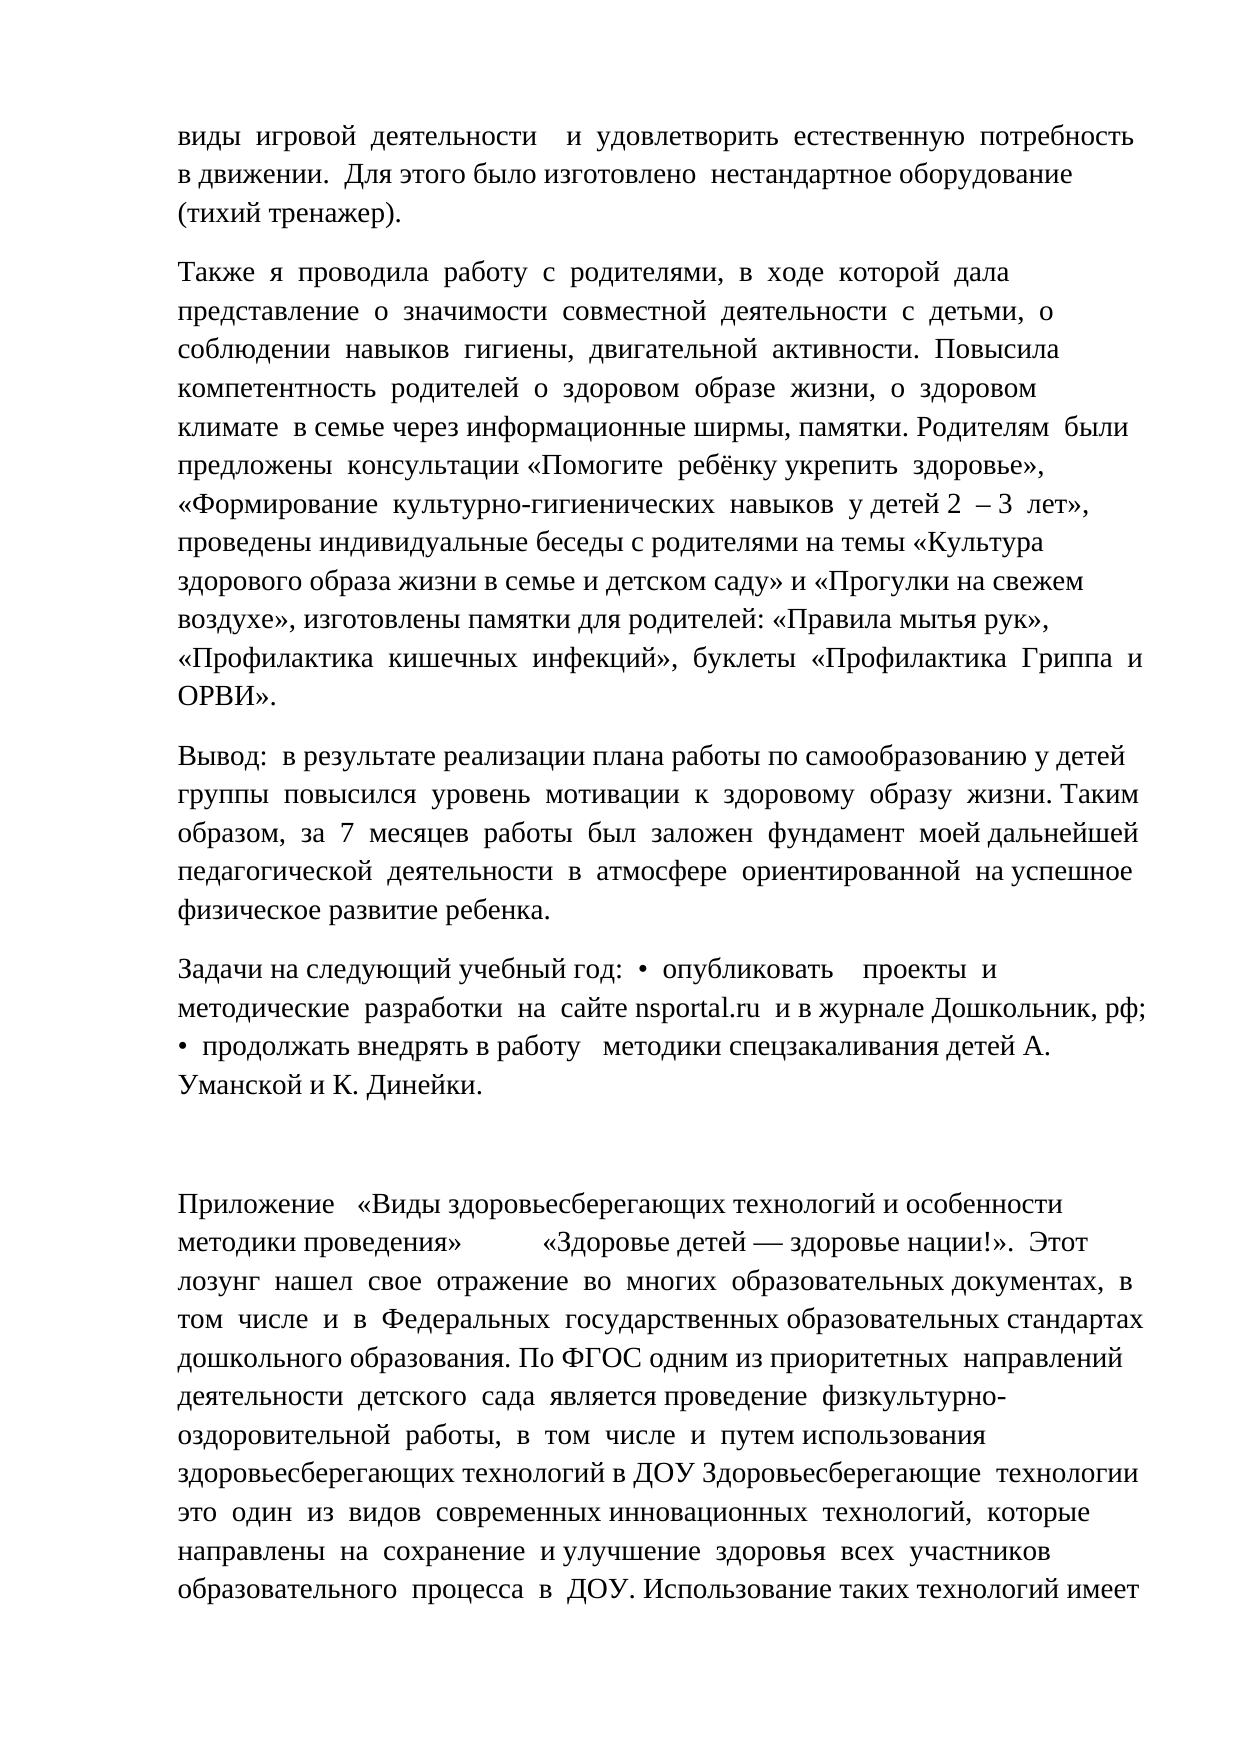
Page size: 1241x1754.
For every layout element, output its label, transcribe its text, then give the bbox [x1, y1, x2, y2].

text Также я проводила работу с родителями, в ходе которой дала представление о значимости совместной деятельности с детьми, о соблюдении навыков гигиены, двигательной активности. Повысила компетентность родителей о здоровом образе жизни, о здоровом климате в семье через информационные ширмы, памятки. Родителям были предложены консультации «Помогите ребёнку укрепить здоровье», «Формирование культурно-гигиенических навыков у детей 2 – 3 лет», проведены индивидуальные беседы с родителями на темы «Культура здорового образа жизни в семье и детском саду» и «Прогулки на свежем воздухе», изготовлены памятки для родителей: «Правила мытья рук», «Профилактика кишечных инфекций», буклеты «Профилактика Гриппа и ОРВИ». [177, 254, 1152, 712]
text виды игровой деятельности и удовлетворить естественную потребность в движении. Для этого было изготовлено нестандартное оборудование (тихий тренажер). [177, 118, 1152, 229]
text Вывод: в результате реализации плана работы по самообразованию у детей группы повысился уровень мотивации к здоровому образу жизни. Таким образом, за 7 месяцев работы был заложен фундамент моей дальнейшей педагогической деятельности в атмосфере ориентированной на успешное физическое развитие ребенка. [177, 738, 1152, 926]
text Задачи на следующий учебный год: • опубликовать проекты и методические разработки на сайте nsportal.ru и в журнале Дошкольник, рф; • продолжать внедрять в работу методики спецзакаливания детей А. Уманской и К. Динейки. [177, 951, 1152, 1101]
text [177, 1186, 1152, 1605]
